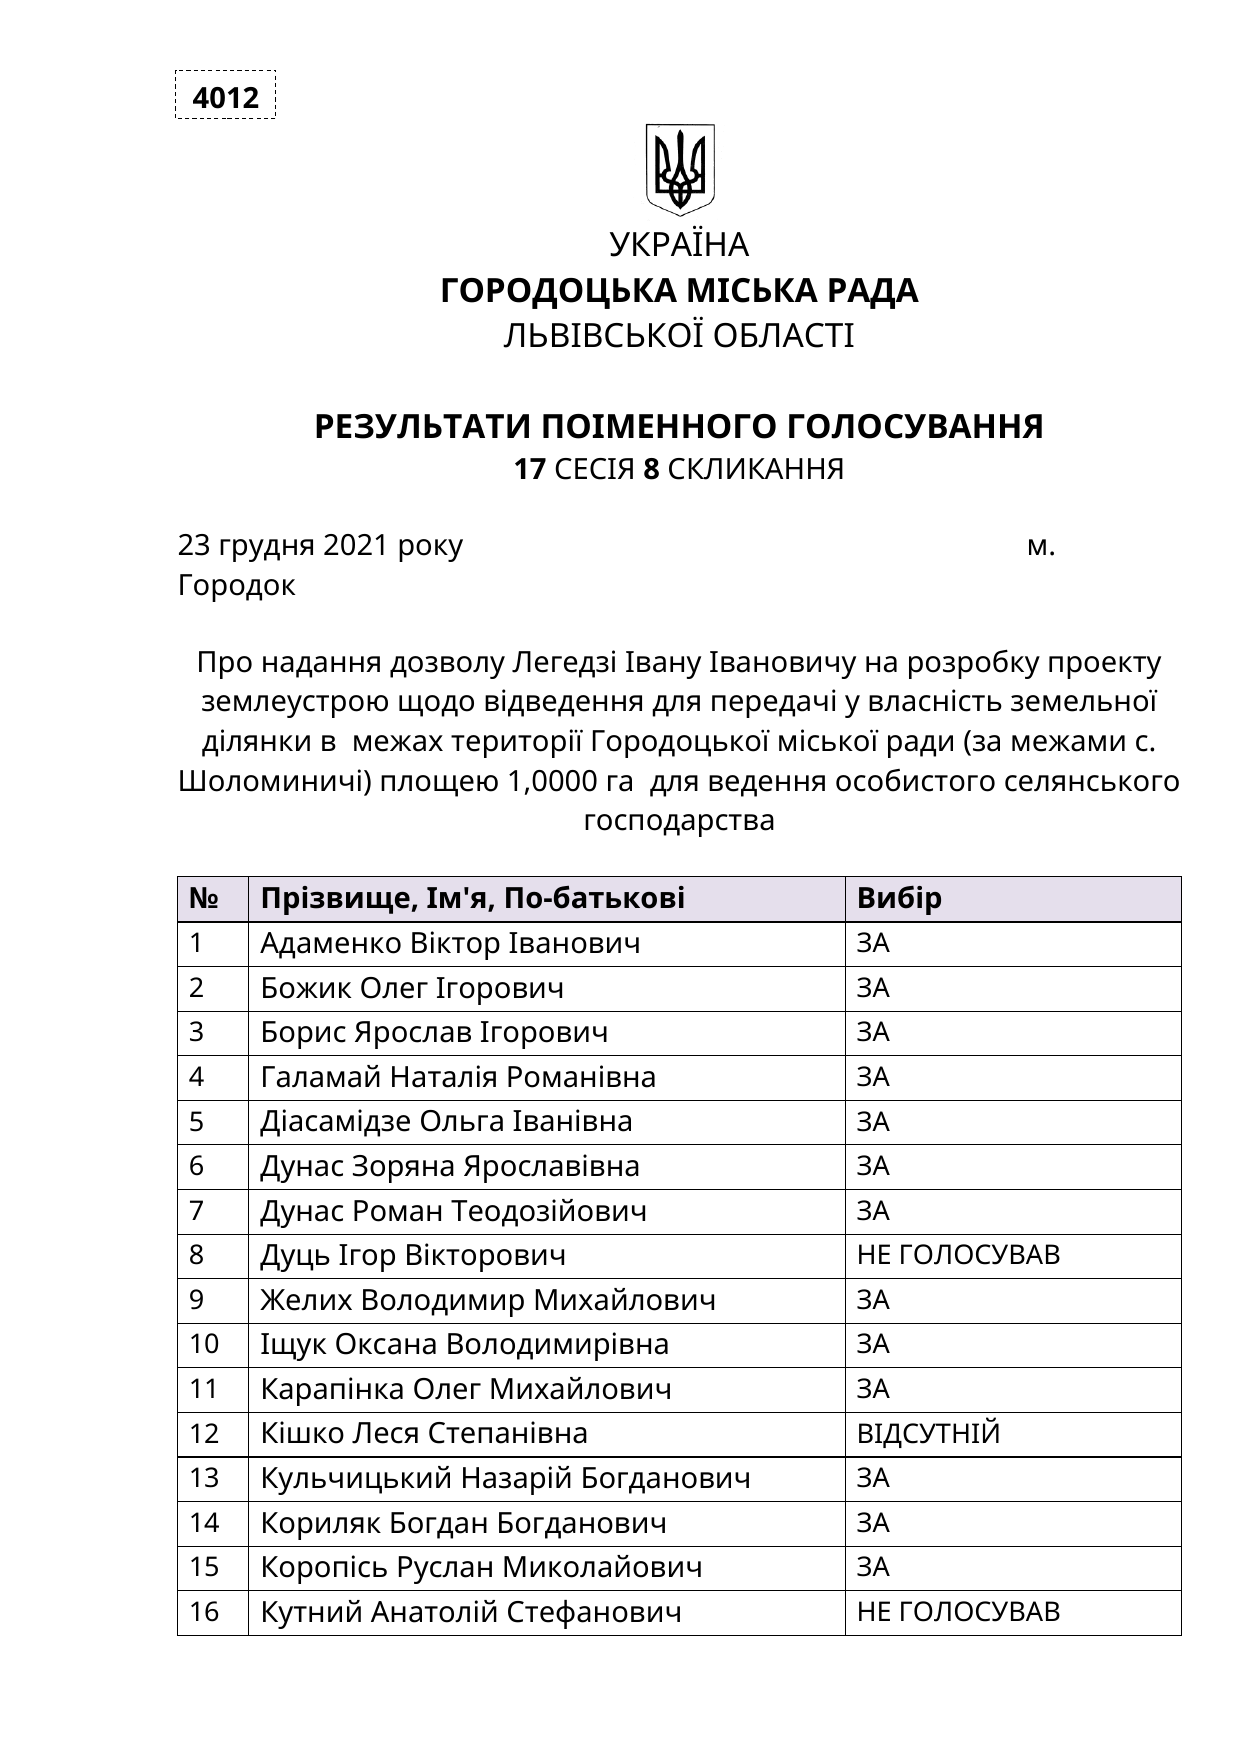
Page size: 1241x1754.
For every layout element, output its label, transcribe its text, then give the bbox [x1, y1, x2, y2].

table_cell ЗА [846, 1101, 1181, 1144]
table_cell 7 [178, 1190, 248, 1233]
text 23 грудня 2021 року м. Городок [177, 525, 1181, 604]
table_header № [178, 877, 248, 921]
picture [633, 118, 726, 221]
table_cell 12 [178, 1413, 248, 1456]
table_cell Галамай Наталія Романівна [249, 1056, 845, 1100]
table_cell ЗА [846, 923, 1181, 966]
table_cell 2 [178, 967, 248, 1011]
table_cell ЗА [846, 1145, 1181, 1189]
table_cell Адаменко Віктор Іванович [249, 923, 845, 966]
table_cell ЗА [846, 1324, 1181, 1367]
text РЕЗУЛЬТАТИ ПОІМЕННОГО ГОЛОСУВАННЯ [177, 403, 1181, 448]
table_cell 5 [178, 1101, 248, 1144]
text ЛЬВІВСЬКОЇ ОБЛАСТІ [177, 312, 1181, 357]
table_cell Дуць Ігор Вікторович [249, 1235, 845, 1278]
table_cell Дунас Зоряна Ярославівна [249, 1145, 845, 1189]
table_cell ЗА [846, 1056, 1181, 1100]
table_cell 14 [178, 1502, 248, 1546]
table_cell 11 [178, 1368, 248, 1412]
table_cell 16 [178, 1591, 248, 1635]
table_cell ЗА [846, 967, 1181, 1011]
table_cell 1 [178, 923, 248, 966]
table_cell Желих Володимир Михайлович [249, 1279, 845, 1323]
table_cell 3 [178, 1012, 248, 1055]
table_cell ЗА [846, 1279, 1181, 1323]
table_cell Дунас Роман Теодозійович [249, 1190, 845, 1233]
table_header Вибір [846, 877, 1181, 921]
table_cell 10 [178, 1324, 248, 1367]
text УКРАЇНА [177, 221, 1181, 266]
table_cell Карапінка Олег Михайлович [249, 1368, 845, 1412]
table_cell Божик Олег Ігорович [249, 967, 845, 1011]
table_cell Борис Ярослав Ігорович [249, 1012, 845, 1055]
table_cell Кульчицький Назарій Богданович [249, 1458, 845, 1501]
text 17 СЕСІЯ 8 СКЛИКАННЯ [177, 448, 1181, 488]
table_cell 8 [178, 1235, 248, 1278]
table_cell 4 [178, 1056, 248, 1100]
table_cell ЗА [846, 1190, 1181, 1233]
table_cell НЕ ГОЛОСУВАВ [846, 1591, 1181, 1635]
table_header Прізвище, Ім'я, По-батькові [249, 877, 845, 921]
table_cell 6 [178, 1145, 248, 1189]
table_cell Коропісь Руслан Миколайович [249, 1547, 845, 1590]
table_cell ЗА [846, 1368, 1181, 1412]
text Про надання дозволу Легедзі Івану Івановичу на розробку проекту землеустрою щодо відведення для передачі у власність земельної ділянки в межах території Городоцької міської ради (за межами с. Шоломиничі) площею 1,0000 га для ведення особистого селянського господарства [177, 641, 1181, 839]
table_cell Кутний Анатолій Стефанович [249, 1591, 845, 1635]
table_cell 9 [178, 1279, 248, 1323]
table_cell Іщук Оксана Володимирівна [249, 1324, 845, 1367]
table_cell Кішко Леся Степанівна [249, 1413, 845, 1456]
table_cell ЗА [846, 1502, 1181, 1546]
text ГОРОДОЦЬКА МІСЬКА РАДА [177, 266, 1181, 312]
table_cell ВІДСУТНІЙ [846, 1413, 1181, 1456]
table_cell 13 [178, 1458, 248, 1501]
table_cell 15 [178, 1547, 248, 1590]
table_cell ЗА [846, 1458, 1181, 1501]
table_cell ЗА [846, 1547, 1181, 1590]
table_cell НЕ ГОЛОСУВАВ [846, 1235, 1181, 1278]
table_cell ЗА [846, 1012, 1181, 1055]
table_cell Діасамідзе Ольга Іванівна [249, 1101, 845, 1144]
table_cell Кориляк Богдан Богданович [249, 1502, 845, 1546]
